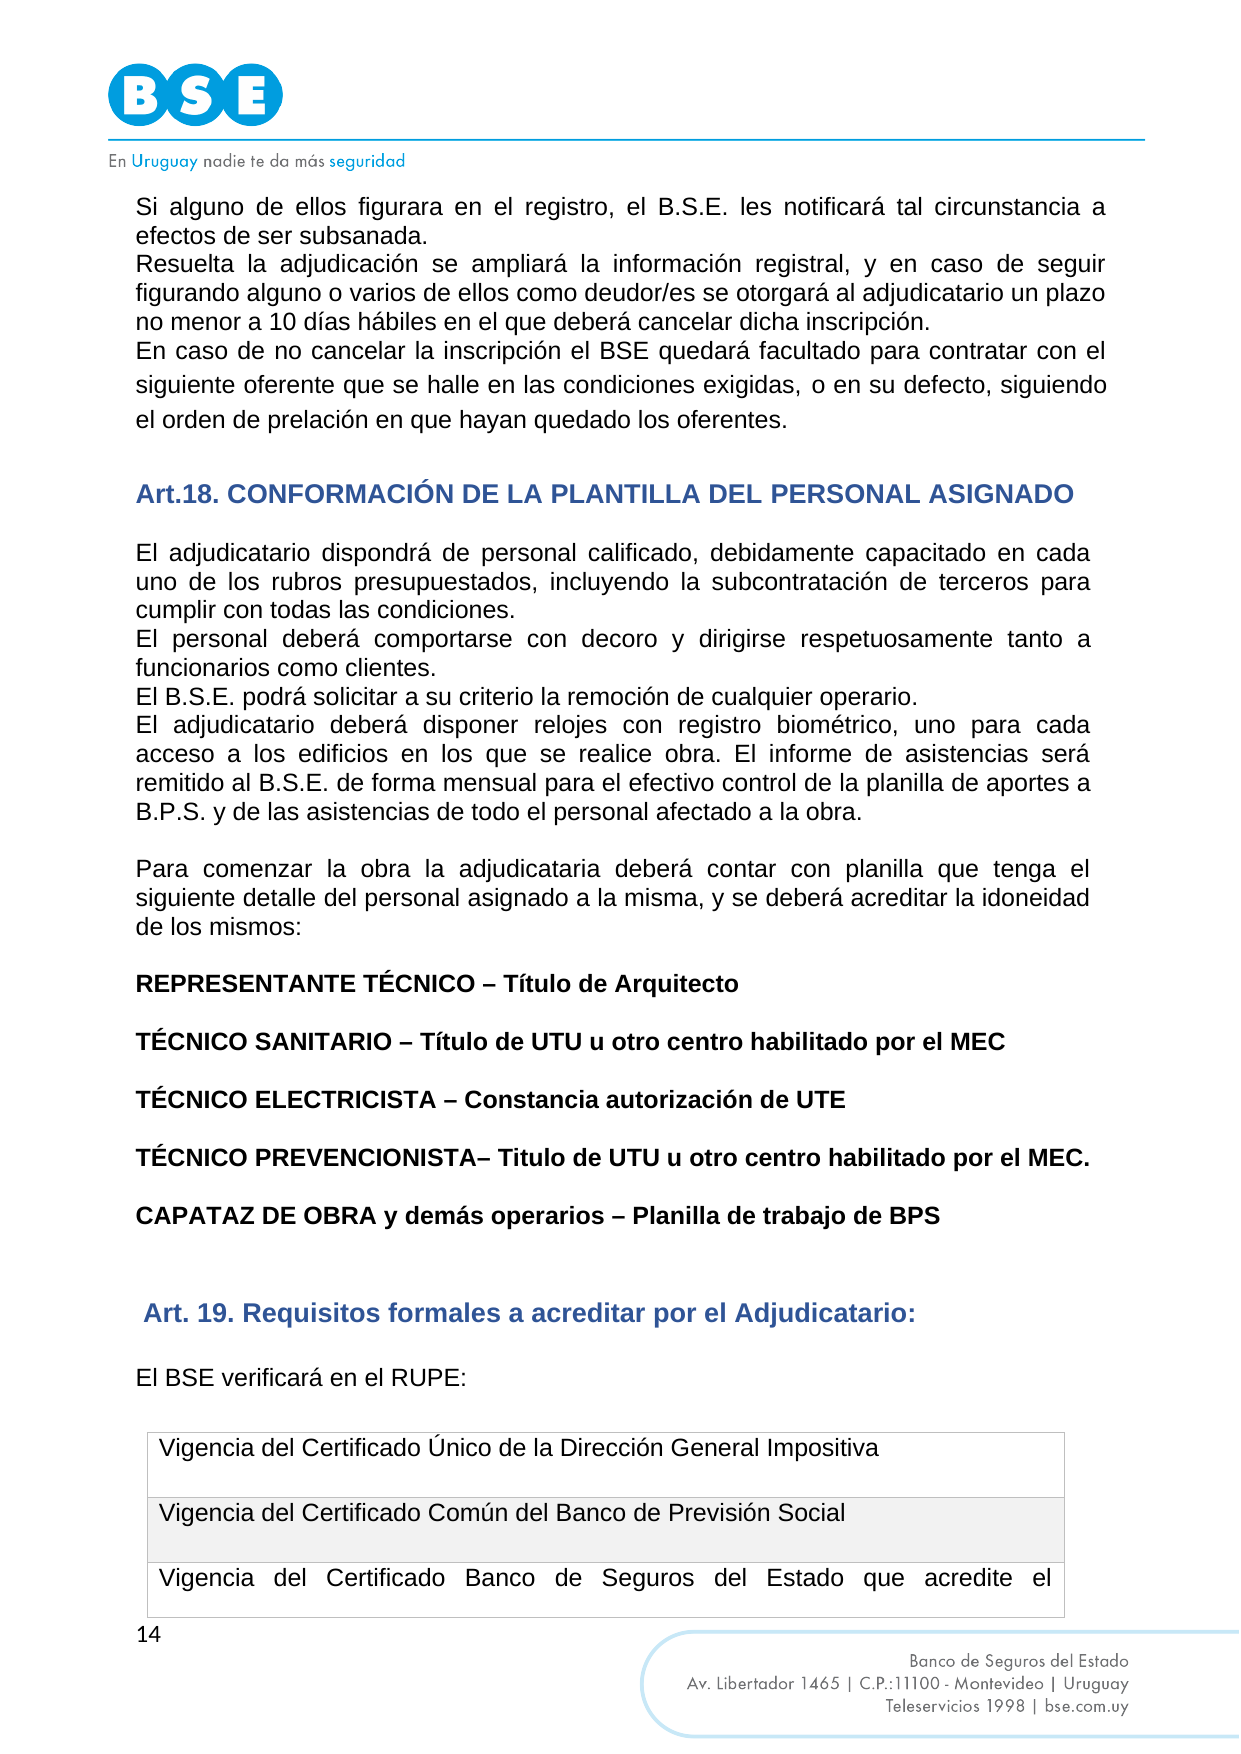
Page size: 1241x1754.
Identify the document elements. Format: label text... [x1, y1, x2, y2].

text Resuelta la adjudicación se ampliará la información registral, y en caso de seguir figurando alguno o varios de ellos como deudor/es se otorgará al adjudicatario un plazo no menor a 10 días hábiles en el que deberá cancelar dicha inscripción. [135, 249, 1108, 336]
picture [1, 0, 1241, 183]
text TÉCNICO SANITARIO – Título de UTU u otro centro habilitado por el MEC [135, 1027, 1092, 1056]
table_header Vigencia del Certificado Único de la Dirección General Impositiva [148, 1433, 1064, 1497]
subtitle Art. 19. Requisitos formales a acreditar por el Adjudicatario: [135, 1297, 1092, 1328]
table_cell Vigencia del Certificado Común del Banco de Previsión Social [148, 1498, 1064, 1562]
picture [0, 1617, 1239, 1754]
text El personal deberá comportarse con decoro y dirigirse respetuosamente tanto a funcionarios como clientes. [135, 624, 1092, 682]
text Si alguno de ellos figurara en el registro, el B.S.E. les notificará tal circunstancia a efectos de ser subsanada. [135, 192, 1108, 249]
text El adjudicatario dispondrá de personal calificado, debidamente capacitado en cada uno de los rubros presupuestados, incluyendo la subcontratación de terceros para cumplir con todas las condiciones. [135, 538, 1092, 624]
subtitle Art.18. CONFORMACIÓN DE LA PLANTILLA DEL PERSONAL ASIGNADO [135, 478, 1092, 509]
text Para comenzar la obra la adjudicataria deberá contar con planilla que tenga el siguiente detalle del personal asignado a la misma, y se deberá acreditar la idoneidad de los mismos: [135, 854, 1092, 940]
text El BSE verificará en el RUPE: [135, 1363, 1108, 1392]
text REPRESENTANTE TÉCNICO – Título de Arquitecto [135, 969, 1092, 998]
text El B.S.E. podrá solicitar a su criterio la remoción de cualquier operario. [135, 682, 1092, 710]
text En caso de no cancelar la inscripción el BSE quedará facultado para contratar con el siguiente oferente que se halle en las condiciones exigidas, o en su defecto, siguiendo el orden de prelación en que hayan quedado los oferentes. [135, 336, 1108, 433]
text CAPATAZ DE OBRA y demás operarios – Planilla de trabajo de BPS [135, 1201, 1092, 1229]
text TÉCNICO PREVENCIONISTA– Titulo de UTU u otro centro habilitado por el MEC. [135, 1143, 1092, 1172]
text TÉCNICO ELECTRICISTA – Constancia autorización de UTE [135, 1085, 1092, 1114]
text El adjudicatario deberá disponer relojes con registro biométrico, uno para cada acceso a los edificios en los que se realice obra. El informe de asistencias será remitido al B.S.E. de forma mensual para el efectivo control de la planilla de aportes a B.P.S. y de las asistencias de todo el personal afectado a la obra. [135, 710, 1092, 825]
